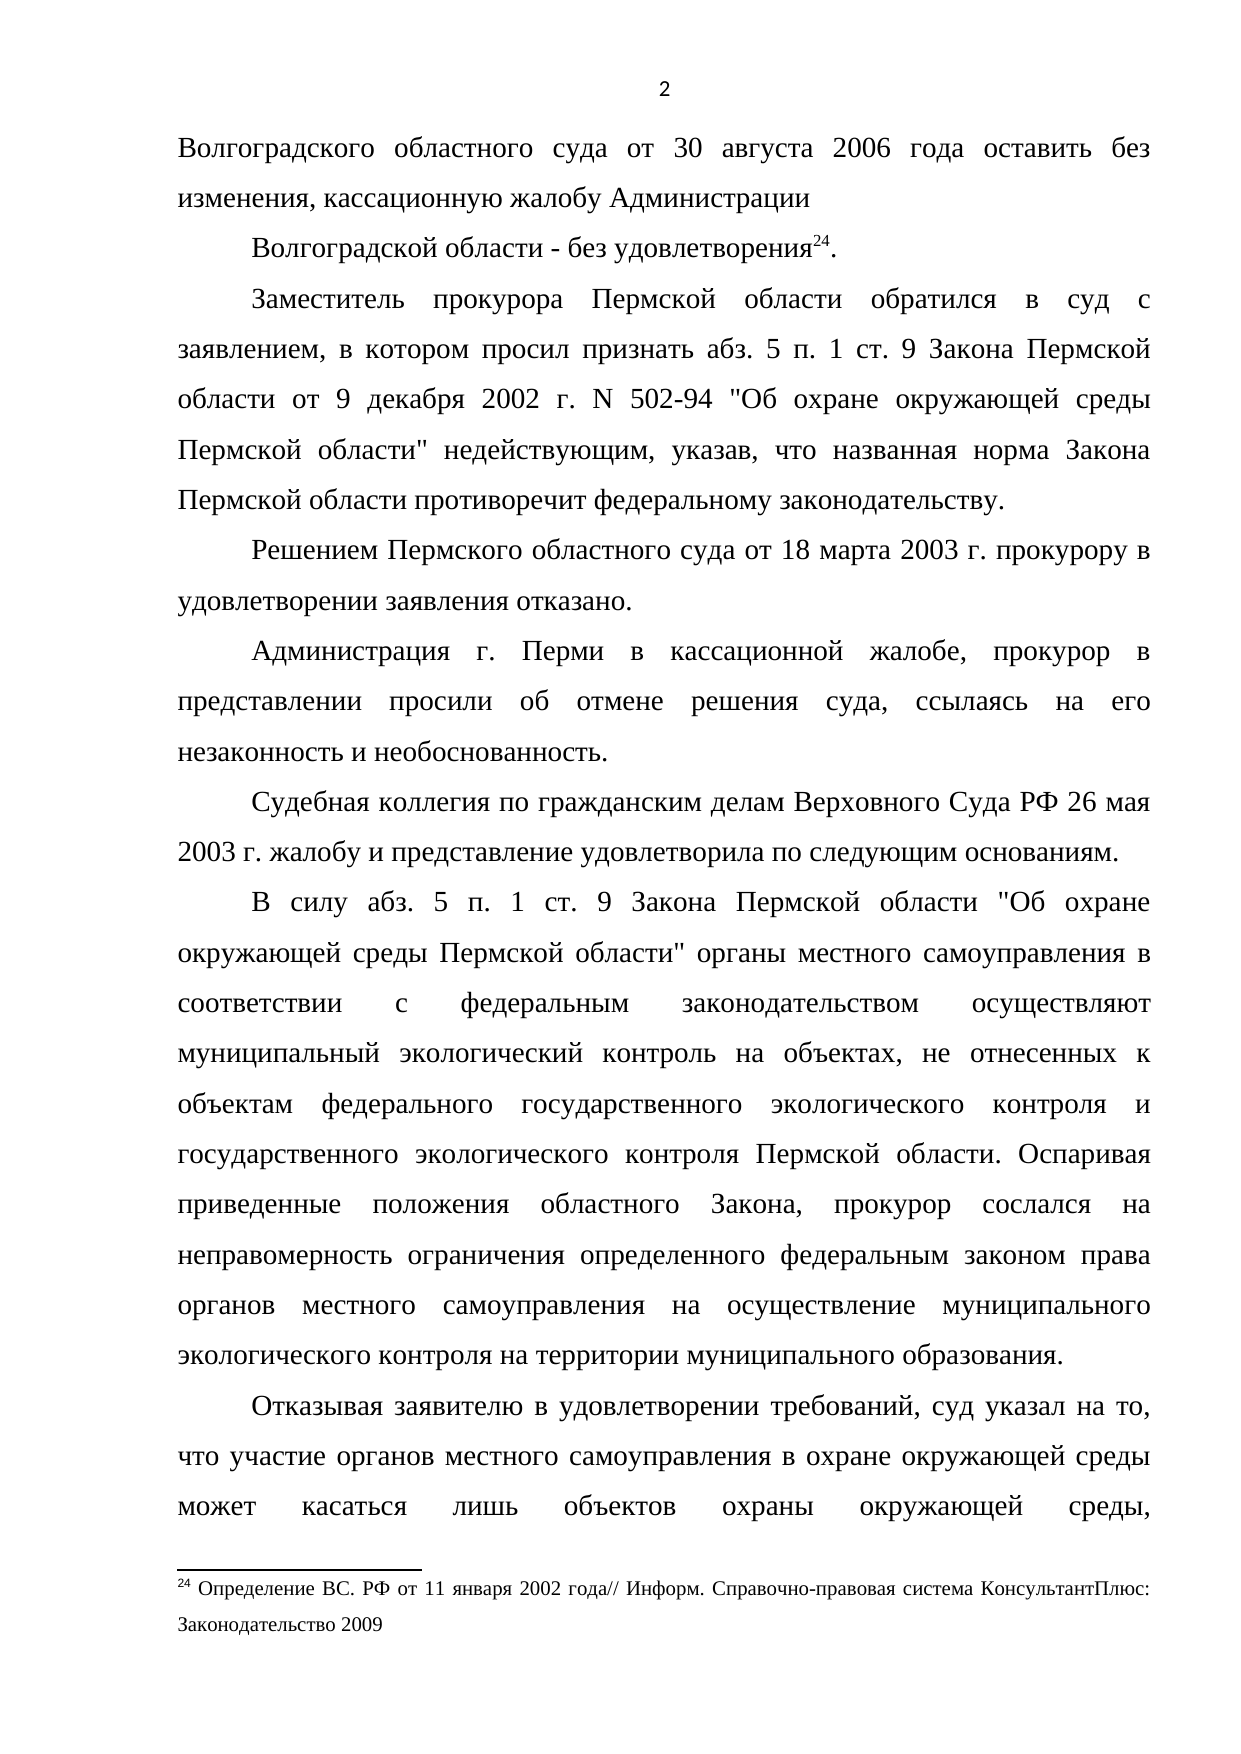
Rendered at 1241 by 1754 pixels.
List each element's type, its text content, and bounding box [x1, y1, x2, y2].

text Волгоградской области - без удовлетворения. [177, 231, 1152, 264]
text Администрация г. Перми в кассационной жалобе, прокурор в представлении просили об отмене решения суда, ссылаясь на его незаконность и необоснованность. [177, 633, 1152, 767]
text Судебная коллегия по гражданским делам Верховного Суда РФ 26 мая 2003 г. жалобу и представление удовлетворила по следующим основаниям. [177, 784, 1152, 868]
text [177, 1388, 1152, 1522]
text Заместитель прокурора Пермской области обратился в суд с заявлением, в котором просил признать абз. 5 п. 1 ст. 9 Закона Пермской области от 9 декабря 2002 г. N 502-94 "Об охране окружающей среды Пермской области" недействующим, указав, что названная норма Закона Пермской области противоречит федеральному законодательству. [177, 281, 1152, 516]
text Решением Пермского областного суда от 18 марта 2003 г. прокурору в удовлетворении заявления отказано. [177, 532, 1152, 616]
text В силу абз. 5 п. 1 ст. 9 Закона Пермской области "Об охране окружающей среды Пермской области" органы местного самоуправления в соответствии с федеральным законодательством осуществляют муниципальный экологический контроль на объектах, не отнесенных к объектам федерального государственного экологического контроля и государственного экологического контроля Пермской области. Оспаривая приведенные положения областного Закона, прокурор сослался на неправомерность ограничения определенного федеральным законом права органов местного самоуправления на осуществление муниципального экологического контроля на территории муниципального образования. [177, 884, 1152, 1371]
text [177, 130, 1152, 214]
